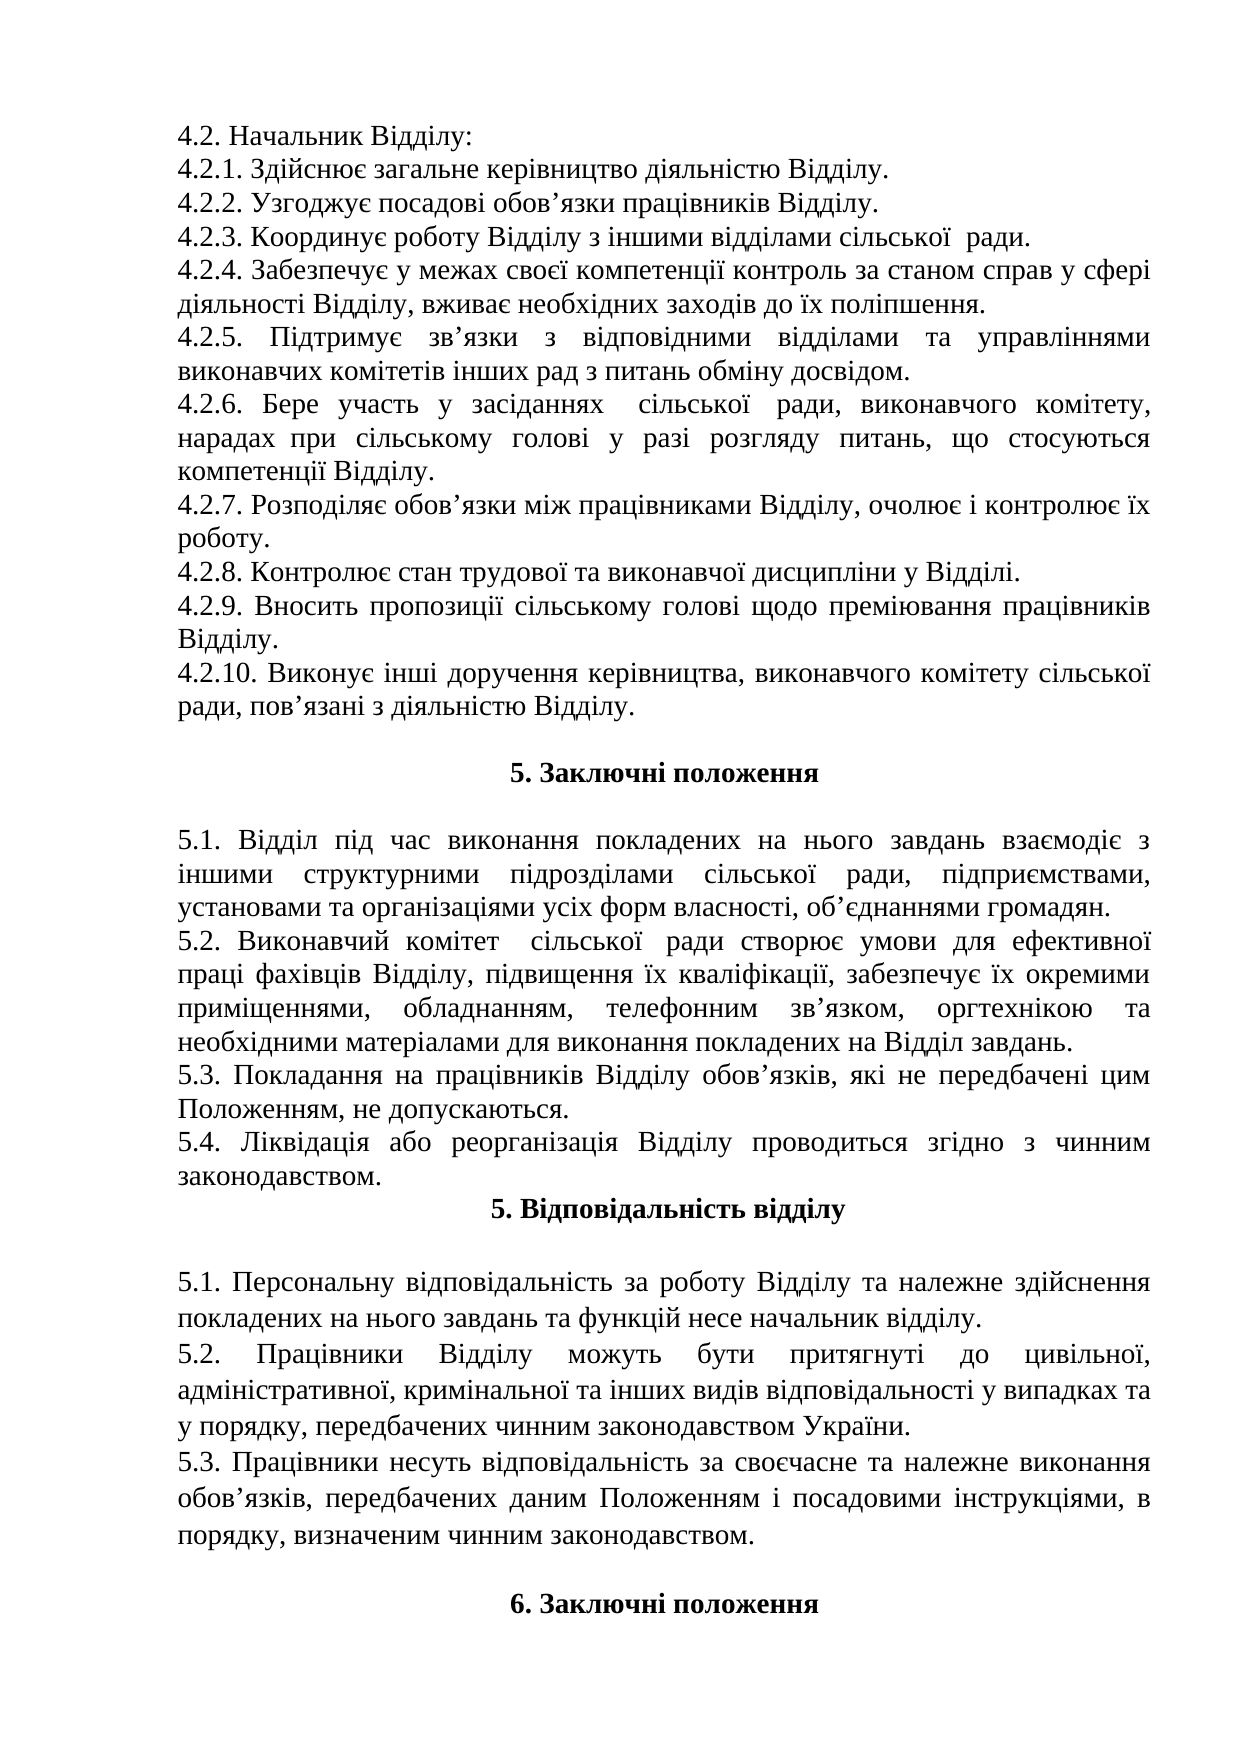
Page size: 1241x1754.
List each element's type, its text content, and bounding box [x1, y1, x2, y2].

text 4.2.2. Узгоджує посадові обов’язки працівників Відділу. [177, 185, 1152, 219]
text 5.3. Покладання на працівників Відділу обов’язків, які не передбачені цим Положенням, не допускаються. [177, 1057, 1152, 1124]
text 4.2.1. Здійснює загальне керівництво діяльністю Відділу. [177, 152, 1152, 185]
text 5. Відповідальність відділу [177, 1191, 1152, 1225]
text 5.2. Працівники Відділу можуть бути притягнуті до цивільної, адміністративної, кримінальної та інших видів відповідальності у випадках та у порядку, передбачених чинним законодавством України. [177, 1336, 1152, 1442]
text 5.1. Персональну відповідальність за роботу Відділу та належне здійснення покладених на нього завдань та функцій несе начальник відділу. [177, 1264, 1152, 1333]
text 4.2.3. Координує роботу Відділу з іншими відділами сільської ради. [177, 219, 1152, 252]
text 4.2.9. Вносить пропозиції сільському голові щодо преміювання працівників Відділу. [177, 588, 1152, 655]
text 5.2. Виконавчий комітет сільської ради створює умови для ефективної праці фахівців Відділу, підвищення їх кваліфікації, забезпечує їх окремими приміщеннями, обладнанням, телефонним зв’язком, оргтехнікою та необхідними матеріалами для виконання покладених на Відділ завдань. [177, 923, 1152, 1057]
text 4.2.4. Забезпечує у межах своєї компетенції контроль за станом справ у сфері діяльності Відділу, вживає необхідних заходів до їх поліпшення. [177, 252, 1152, 319]
text 6. Заключні положення [177, 1586, 1152, 1620]
text 5.1. Відділ під час виконання покладених на нього завдань взаємодіє з іншими структурними підрозділами сільської ради, підприємствами, установами та організаціями усіх форм власності, об’єднаннями громадян. [177, 822, 1152, 923]
text 4.2.6. Бере участь у засіданнях сільської ради, виконавчого комітету, нарадах при сільському голові у разі розгляду питань, що стосуються компетенції Відділу. [177, 386, 1152, 487]
text 5.4. Ліквідація або реорганізація Відділу проводиться згідно з чинним законодавством. [177, 1124, 1152, 1191]
text 4.2.10. Виконує інші доручення керівництва, виконавчого комітету сільської ради, пов’язані з діяльністю Відділу. [177, 655, 1152, 722]
text 5.3. Працівники несуть відповідальність за своєчасне та належне виконання обов’язків, передбачених даним Положенням і посадовими інструкціями, в порядку, визначеним чинним законодавством. [177, 1444, 1152, 1550]
text 4.2.8. Контролює стан трудової та виконавчої дисципліни у Відділі. [177, 554, 1152, 588]
text 4.2.5. Підтримує зв’язки з відповідними відділами та управліннями виконавчих комітетів інших рад з питань обміну досвідом. [177, 319, 1152, 386]
text 5. Заключні положення [177, 755, 1152, 789]
text 4.2.7. Розподіляє обов’язки між працівниками Відділу, очолює і контролює їх роботу. [177, 487, 1152, 554]
text 4.2. Начальник Відділу: [177, 118, 1152, 152]
